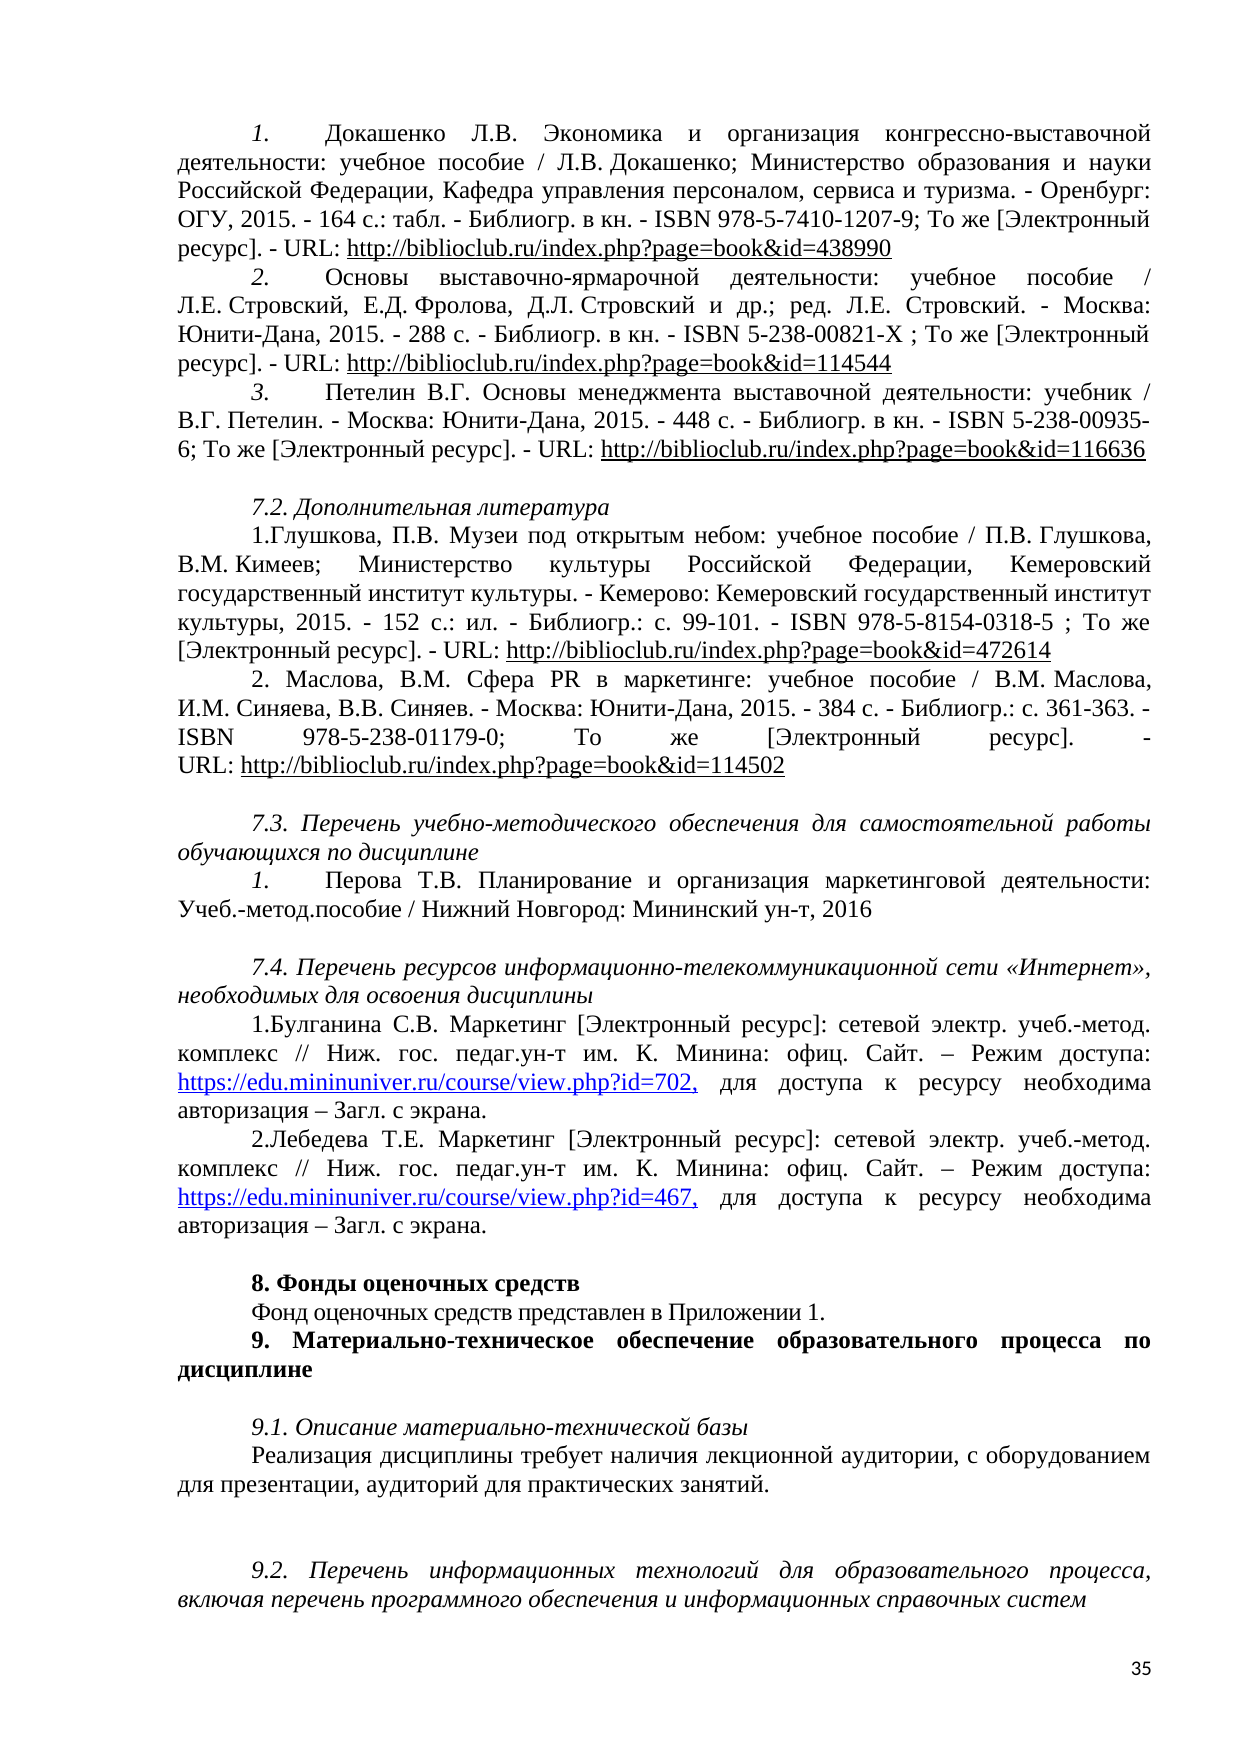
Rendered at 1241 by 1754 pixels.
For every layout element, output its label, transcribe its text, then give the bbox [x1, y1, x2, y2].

text 9.2. Перечень информационных технологий для образовательного процесса, включая перечень программного обеспечения и информационных справочных систем [177, 1556, 1152, 1613]
text 9. Материально-техническое обеспечение образовательного процесса по дисциплине [177, 1326, 1152, 1383]
text 1.Глушкова, П.В. Музеи под открытым небом: учебное пособие / П.В. Глушкова, В.М. Кимеев; Министерство культуры Российской Федерации, Кемеровский государственный институт культуры. - Кемерово: Кемеровский государственный институт культуры, 2015. - 152 с.: ил. - Библиогр.: с. 99-101. - ISBN 978-5-8154-0318-5 ; То же [Электронный ресурс]. - URL: http://biblioclub.ru/index.php?page=book&id=472614 [177, 521, 1152, 664]
list 2.Лебедева Т.Е. Маркетинг [Электронный ресурс]: сетевой электр. учеб.-метод. комплекс // Ниж. гос. педаг.ун-т им. К. Минина: офиц. Сайт. – Режим доступа: https://edu.mininuniver.ru/course/view.php?id=467, для доступа к ресурсу необходима авторизация – Загл. с экрана. [177, 1124, 1152, 1239]
text 7.4. Перечень ресурсов информационно-телекоммуникационной сети «Интернет», необходимых для освоения дисциплины [177, 952, 1152, 1009]
text 7.2. Дополнительная литература [177, 492, 1152, 521]
text 9.1. Описание материально-технической базы [177, 1412, 1152, 1441]
text Фонд оценочных средств представлен в Приложении 1. [177, 1297, 1152, 1326]
text 8. Фонды оценочных средств [177, 1268, 1152, 1297]
list Основы выставочно-ярмарочной деятельности: учебное пособие / Л.Е. Стровский, Е.Д. Фролова, Д.Л. Стровский и др.; ред. Л.Е. Стровский. - Москва: Юнити-Дана, 2015. - 288 с. - Библиогр. в кн. - ISBN 5-238-00821-Х ; То же [Электронный ресурс]. - URL: http://biblioclub.ru/index.php?page=book&id=114544 [177, 262, 1152, 377]
list 1.Булганина С.В. Маркетинг [Электронный ресурс]: сетевой электр. учеб.-метод. комплекс // Ниж. гос. педаг.ун-т им. К. Минина: офиц. Сайт. – Режим доступа: https://edu.mininuniver.ru/course/view.php?id=702, для доступа к ресурсу необходима авторизация – Загл. с экрана. [177, 1009, 1152, 1124]
list Докашенко Л.В. Экономика и организация конгрессно-выставочной деятельности: учебное пособие / Л.В. Докашенко; Министерство образования и науки Российской Федерации, Кафедра управления персоналом, сервиса и туризма. - Оренбург: ОГУ, 2015. - 164 с.: табл. - Библиогр. в кн. - ISBN 978-5-7410-1207-9; То же [Электронный ресурс]. - URL: http://biblioclub.ru/index.php?page=book&id=438990 [177, 118, 1152, 262]
list Петелин В.Г. Основы менеджмента выставочной деятельности: учебник / В.Г. Петелин. - Москва: Юнити-Дана, 2015. - 448 с. - Библиогр. в кн. - ISBN 5-238-00935-6; То же [Электронный ресурс]. - URL: http://biblioclub.ru/index.php?page=book&id=116636 [177, 377, 1152, 463]
list Перова Т.В. Планирование и организация маркетинговой деятельности: Учеб.-метод.пособие / Нижний Новгород: Мининский ун-т, 2016 [177, 866, 1152, 923]
text Реализация дисциплины требует наличия лекционной аудитории, с оборудованием для презентации, аудиторий для практических занятий. [177, 1441, 1152, 1498]
text 2. Маслова, В.М. Сфера PR в маркетинге: учебное пособие / В.М. Маслова, И.М. Синяева, В.В. Синяев. - Москва: Юнити-Дана, 2015. - 384 с. - Библиогр.: с. 361-363. - ISBN 978-5-238-01179-0; То же [Электронный ресурс]. - URL: http://biblioclub.ru/index.php?page=book&id=114502 [177, 664, 1152, 779]
text 7.3. Перечень учебно-методического обеспечения для самостоятельной работы обучающихся по дисциплине [177, 808, 1152, 866]
